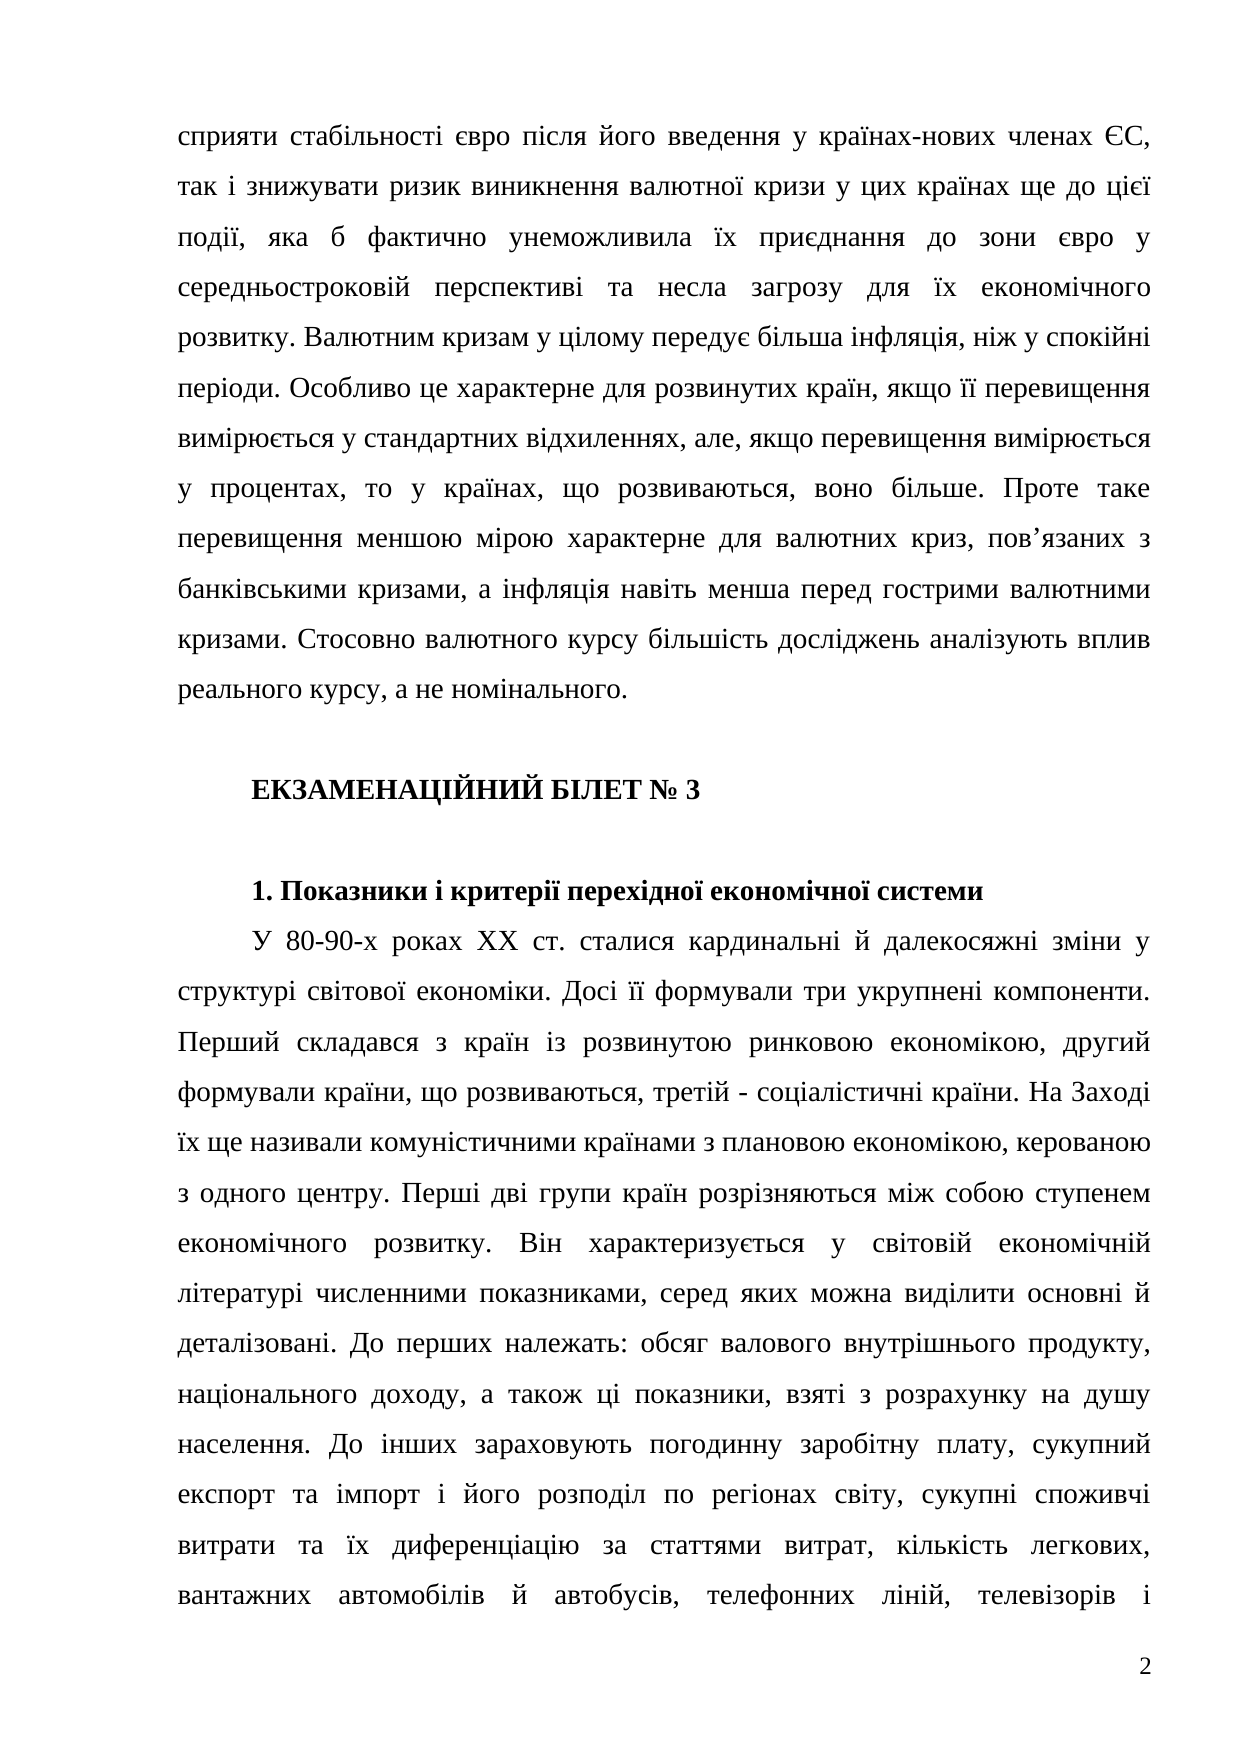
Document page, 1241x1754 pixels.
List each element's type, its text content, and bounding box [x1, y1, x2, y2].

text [177, 923, 1152, 1611]
title ЕКЗАМЕНАЦІЙНИЙ БІЛЕТ № 3 [177, 772, 1152, 806]
text 1. Показники і критерії перехідної економічної системи [177, 873, 1152, 906]
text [177, 118, 1152, 705]
